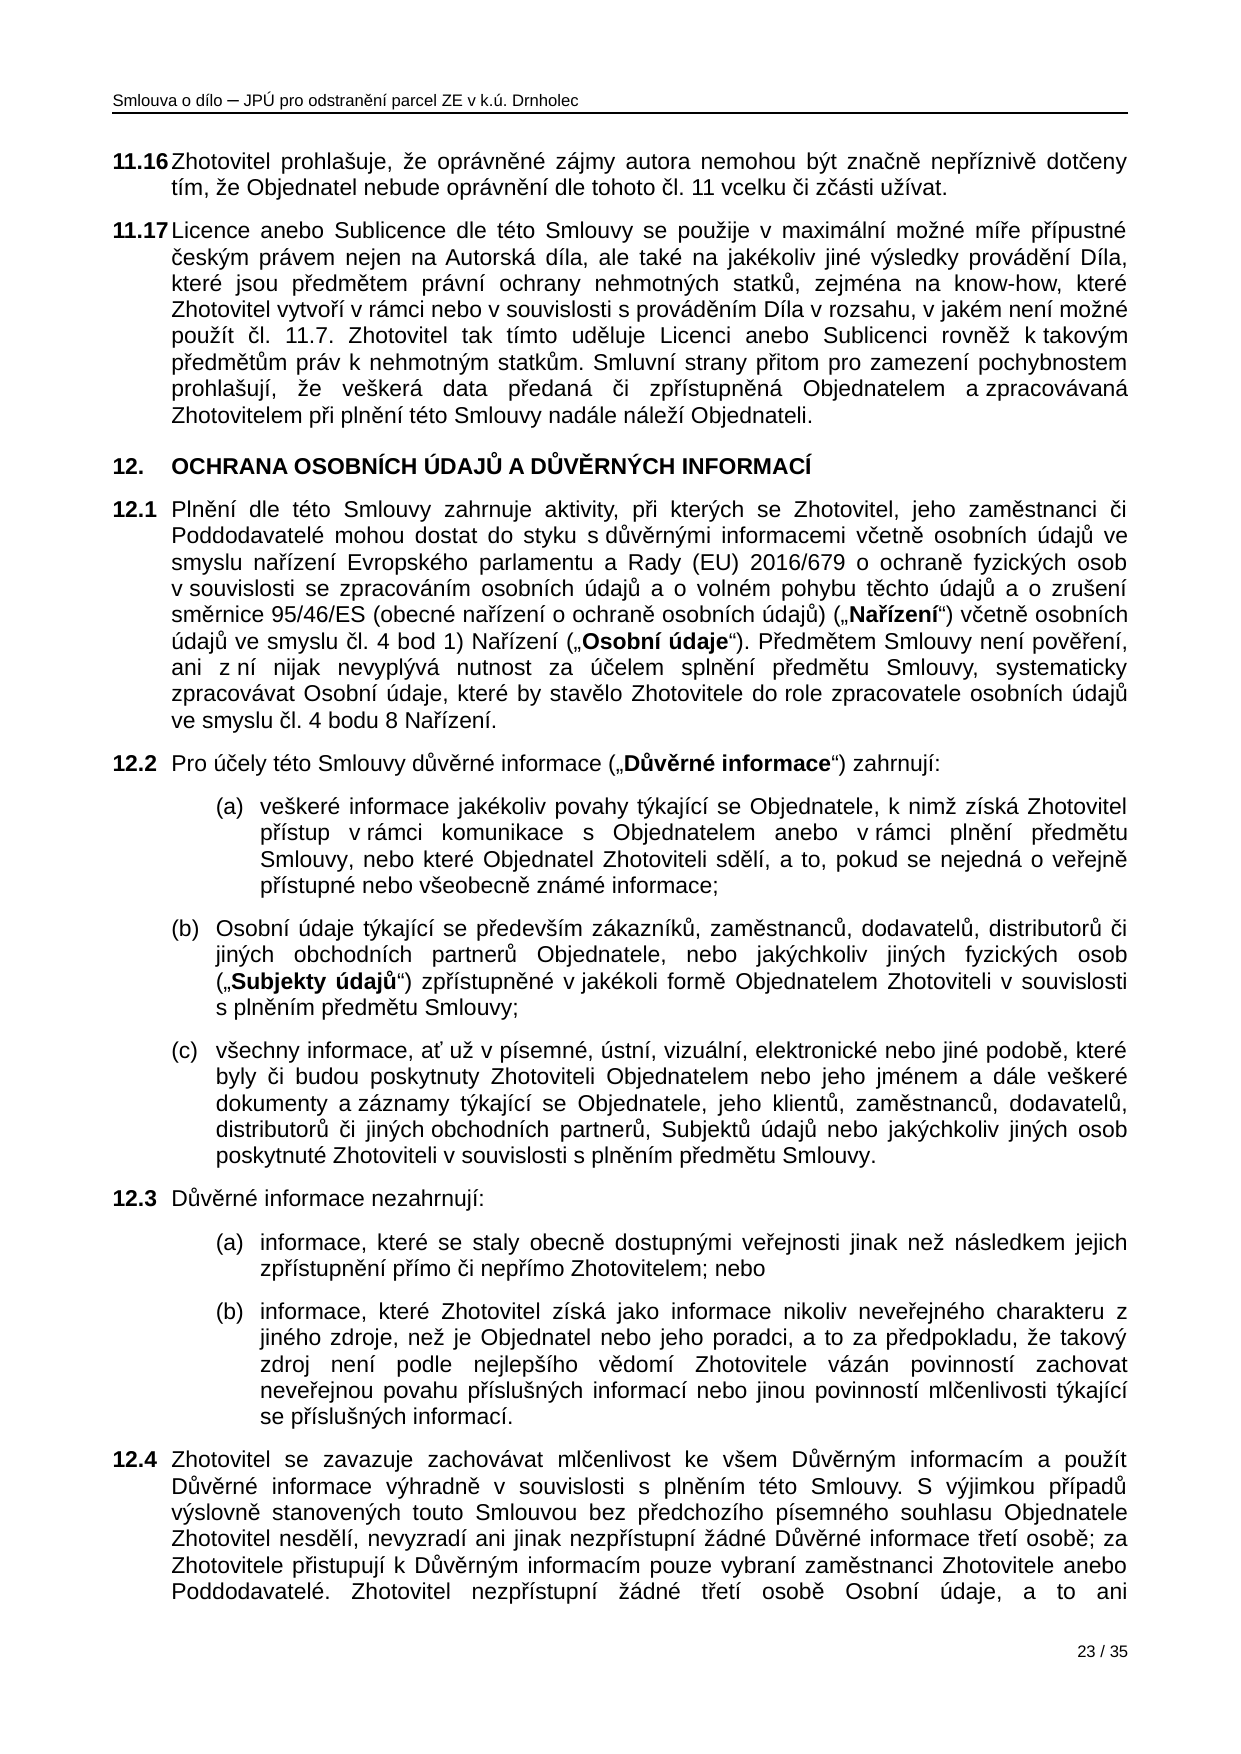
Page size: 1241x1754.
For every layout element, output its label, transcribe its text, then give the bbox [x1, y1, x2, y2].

list informace, které se staly obecně dostupnými veřejnosti jinak než následkem jejich zpřístupnění přímo či nepřímo Zhotovitelem; nebo [216, 1228, 1128, 1281]
text Zhotovitel prohlašuje, že oprávněné zájmy autora nemohou být značně nepříznivě dotčeny tím, že Objednatel nebude oprávnění dle tohoto čl. 11 vcelku či zčásti užívat. [112, 148, 1128, 200]
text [112, 1446, 1128, 1604]
text Důvěrné informace nezahrnují: [112, 1185, 1128, 1212]
text všechny informace, ať už v písemné, ústní, vizuální, elektronické nebo jiné podobě, které byly či budou poskytnuty Zhotoviteli Objednatelem nebo jeho jménem a dále veškeré dokumenty a záznamy týkající se Objednatele, jeho klientů, zaměstnanců, dodavatelů, distributorů či jiných obchodních partnerů, Subjektů údajů nebo jakýchkoliv jiných osob poskytnuté Zhotoviteli v souvislosti s plněním předmětu Smlouvy. [171, 1037, 1128, 1169]
text Pro účely této Smlouvy důvěrné informace („Důvěrné informace“) zahrnují: [112, 750, 1128, 776]
text Plnění dle této Smlouvy zahrnuje aktivity, při kterých se Zhotovitel, jeho zaměstnanci či Poddodavatelé mohou dostat do styku s důvěrnými informacemi včetně osobních údajů ve smyslu nařízení Evropského parlamentu a Rady (EU) 2016/679 o ochraně fyzických osob v souvislosti se zpracováním osobních údajů a o volném pohybu těchto údajů a o zrušení směrnice 95/46/ES (obecné nařízení o ochraně osobních údajů) („Nařízení“) včetně osobních údajů ve smyslu čl. 4 bod 1) Nařízení („Osobní údaje“). Předmětem Smlouvy není pověření, ani z ní nijak nevyplývá nutnost za účelem splnění předmětu Smlouvy, systematicky zpracovávat Osobní údaje, které by stavělo Zhotovitele do role zpracovatele osobních údajů ve smyslu čl. 4 bodu 8 Nařízení. [112, 496, 1128, 733]
text Licence anebo Sublicence dle této Smlouvy se použije v maximální možné míře přípustné českým právem nejen na Autorská díla, ale také na jakékoliv jiné výsledky provádění Díla, které jsou předmětem právní ochrany nehmotných statků, zejména na know-how, které Zhotovitel vytvoří v rámci nebo v souvislosti s prováděním Díla v rozsahu, v jakém není možné použít čl. 11.7. Zhotovitel tak tímto uděluje Licenci anebo Sublicenci rovněž k takovým předmětům práv k nehmotným statkům. Smluvní strany přitom pro zamezení pochybnostem prohlašují, že veškerá data předaná či zpřístupněná Objednatelem a zpracovávaná Zhotovitelem při plnění této Smlouvy nadále náleží Objednateli. [112, 217, 1128, 428]
text Osobní údaje týkající se především zákazníků, zaměstnanců, dodavatelů, distributorů či jiných obchodních partnerů Objednatele, nebo jakýchkoliv jiných fyzických osob („Subjekty údajů“) zpřístupněné v jakékoli formě Objednatelem Zhotoviteli v souvislosti s plněním předmětu Smlouvy; [171, 915, 1128, 1020]
text Ochrana osobních údajů a Důvěrných informací [112, 453, 1128, 479]
list informace, které Zhotovitel získá jako informace nikoliv neveřejného charakteru z jiného zdroje, než je Objednatel nebo jeho poradci, a to za předpokladu, že takový zdroj není podle nejlepšího vědomí Zhotovitele vázán povinností zachovat neveřejnou povahu příslušných informací nebo jinou povinností mlčenlivosti týkající se příslušných informací. [216, 1298, 1128, 1429]
list veškeré informace jakékoliv povahy týkající se Objednatele, k nimž získá Zhotovitel přístup v rámci komunikace s Objednatelem anebo v rámci plnění předmětu Smlouvy, nebo které Objednatel Zhotoviteli sdělí, a to, pokud se nejedná o veřejně přístupné nebo všeobecně známé informace; [216, 793, 1128, 898]
